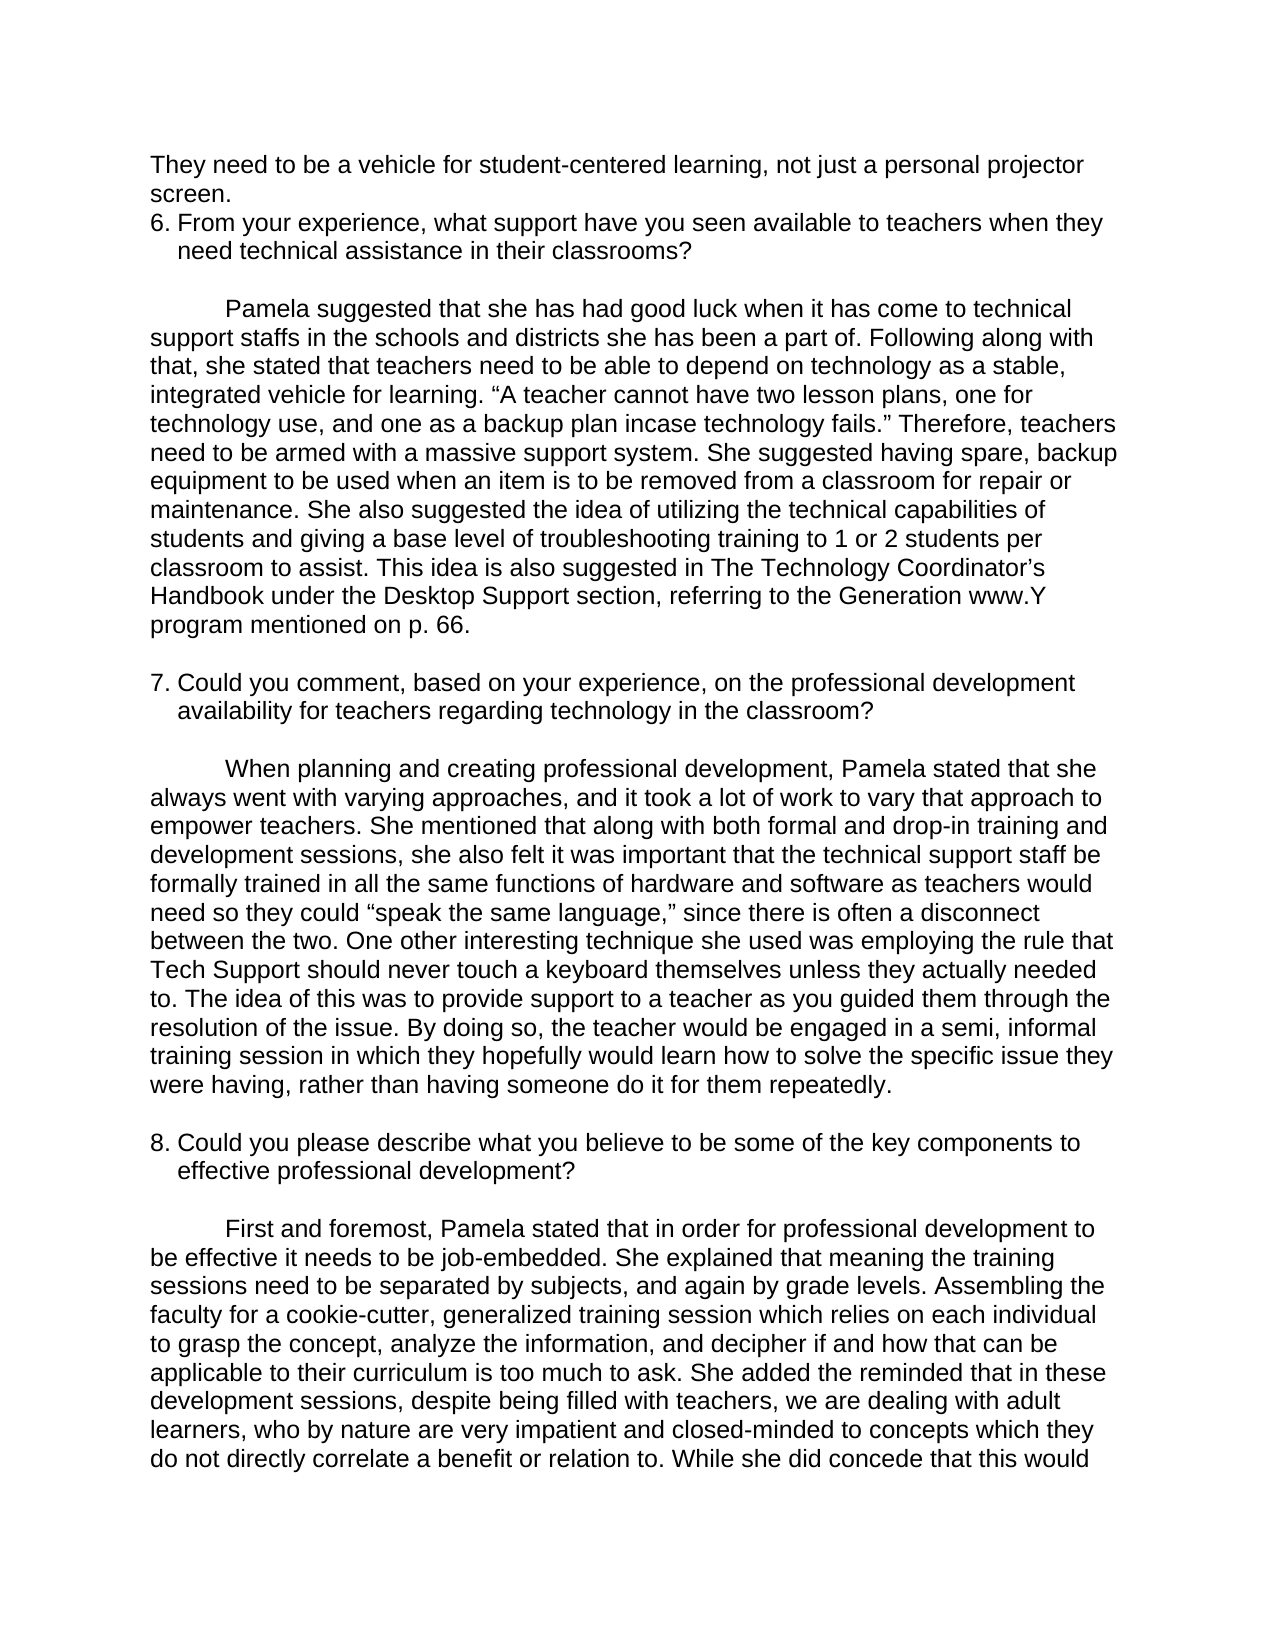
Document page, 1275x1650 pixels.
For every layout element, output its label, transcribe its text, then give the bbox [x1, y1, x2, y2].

list Could you comment, based on your experience, on the professional development availability for teachers regarding technology in the classroom? [150, 667, 1125, 725]
text Pamela suggested that she has had good luck when it has come to technical support staffs in the schools and districts she has been a part of. Following along with that, she stated that teachers need to be able to depend on technology as a stable, integrated vehicle for learning. “A teacher cannot have two lesson plans, one for technology use, and one as a backup plan incase technology fails.” Therefore, teachers need to be armed with a massive support system. She suggested having spare, backup equipment to be used when an item is to be removed from a classroom for repair or maintenance. She also suggested the idea of utilizing the technical capabilities of students and giving a base level of troubleshooting training to 1 or 2 students per classroom to assist. This idea is also suggested in The Technology Coordinator’s Handbook under the Desktop Support section, referring to the Generation www.Y program mentioned on p. 66. [150, 294, 1125, 639]
list From your experience, what support have you seen available to teachers when they need technical assistance in their classrooms? [150, 207, 1125, 265]
list Could you please describe what you believe to be some of the key components to effective professional development? [150, 1127, 1125, 1185]
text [150, 150, 1125, 207]
text When planning and creating professional development, Pamela stated that she always went with varying approaches, and it took a lot of work to vary that approach to empower teachers. She mentioned that along with both formal and drop-in training and development sessions, she also felt it was important that the technical support staff be formally trained in all the same functions of hardware and software as teachers would need so they could “speak the same language,” since there is often a disconnect between the two. One other interesting technique she used was employing the rule that Tech Support should never touch a keyboard themselves unless they actually needed to. The idea of this was to provide support to a teacher as you guided them through the resolution of the issue. By doing so, the teacher would be engaged in a semi, informal training session in which they hopefully would learn how to solve the specific issue they were having, rather than having someone do it for them repeatedly. [150, 754, 1125, 1099]
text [150, 1214, 1125, 1472]
